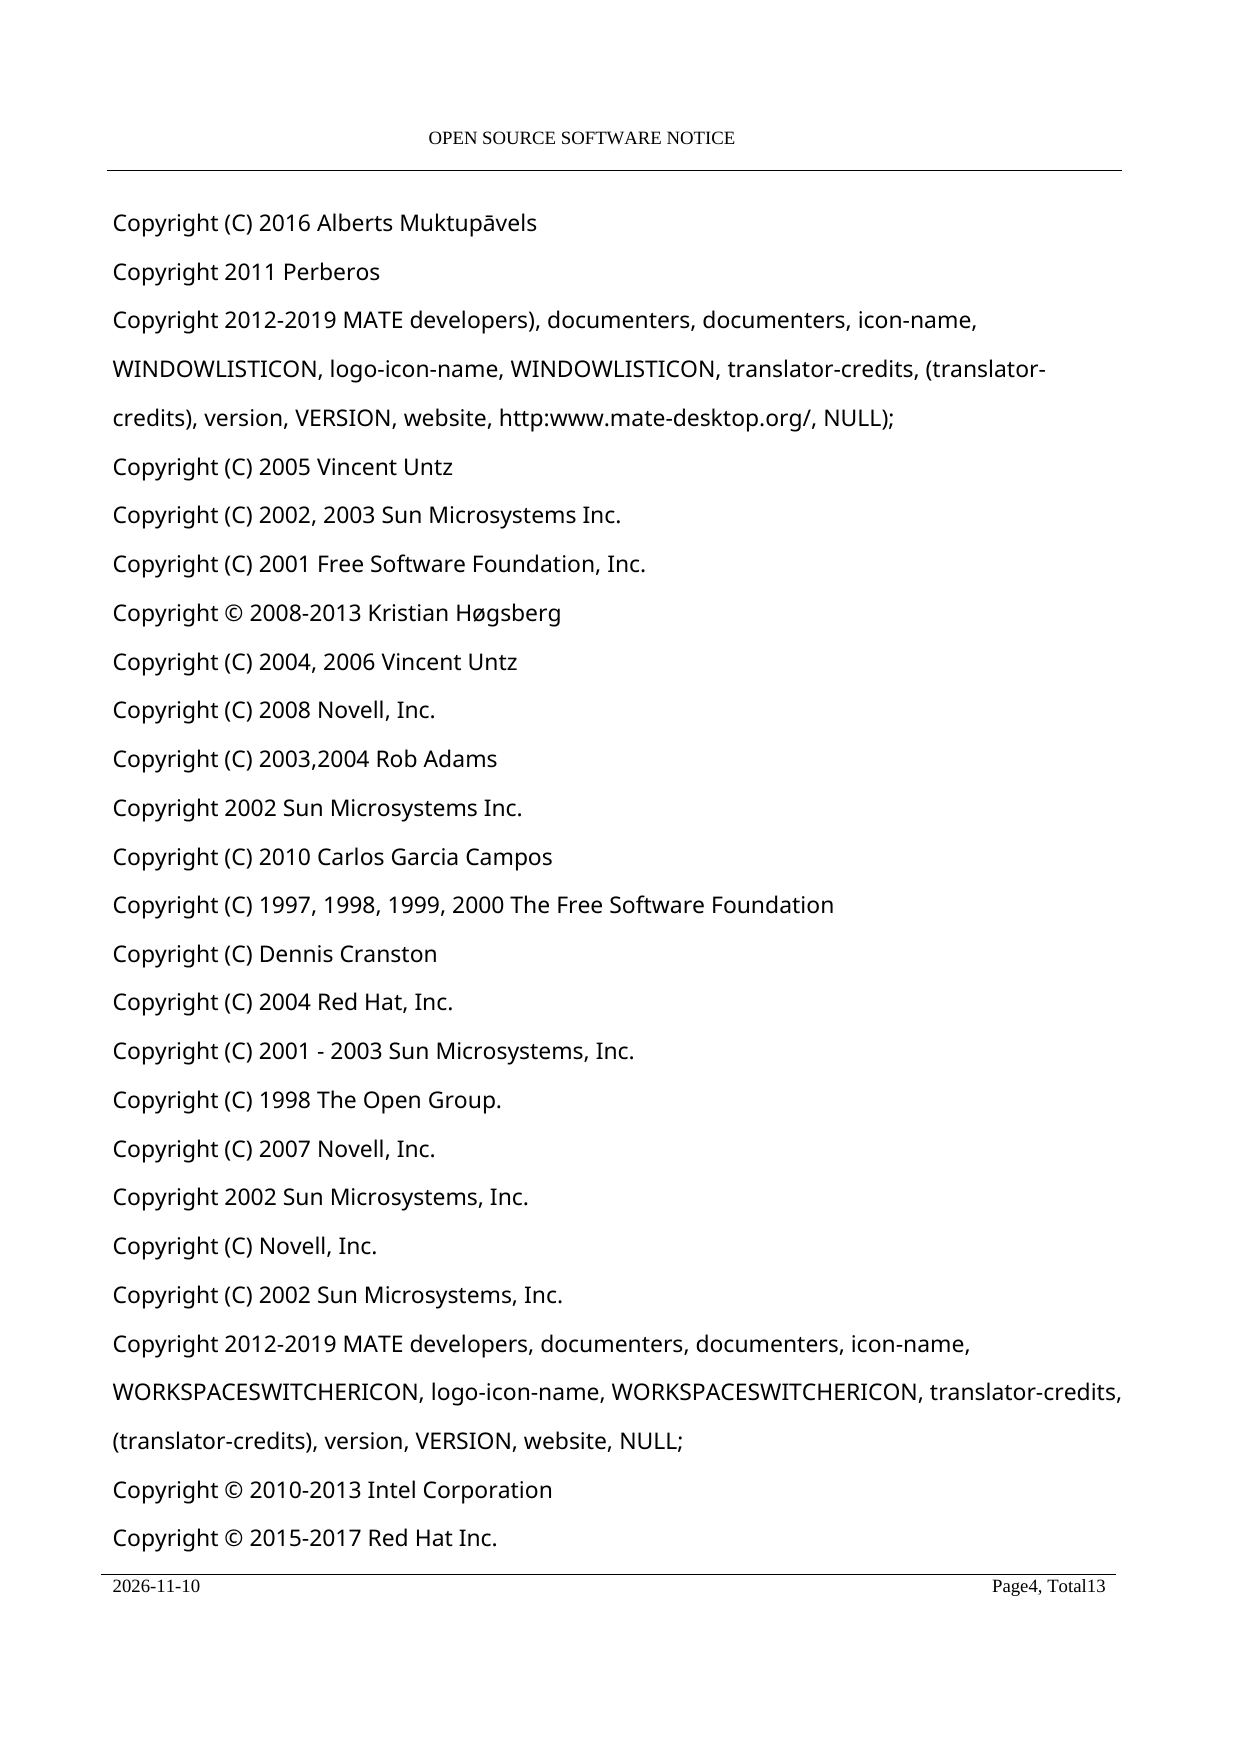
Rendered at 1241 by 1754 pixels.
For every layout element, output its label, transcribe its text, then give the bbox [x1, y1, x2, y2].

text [112, 1521, 1128, 1554]
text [112, 206, 1128, 970]
text Copyright (C) 2004 Red Hat, Inc. Copyright (C) 2001 - 2003 Sun Microsystems, Inc. Copyright (C) 1998 The Open Group. Copyright (C) 2007 Novell, Inc. Copyright 2002 Sun Microsystems, Inc. Copyright (C) Novell, Inc. Copyright (C) 2002 Sun Microsystems, Inc. Copyright 2012-2019 MATE developers, documenters, documenters, icon-name, WORKSPACESWITCHERICON, logo-icon-name, WORKSPACESWITCHERICON, translator-credits, (translator-credits), version, VERSION, website, NULL; Copyright © 2010-2013 Intel Corporation [112, 986, 1128, 1506]
